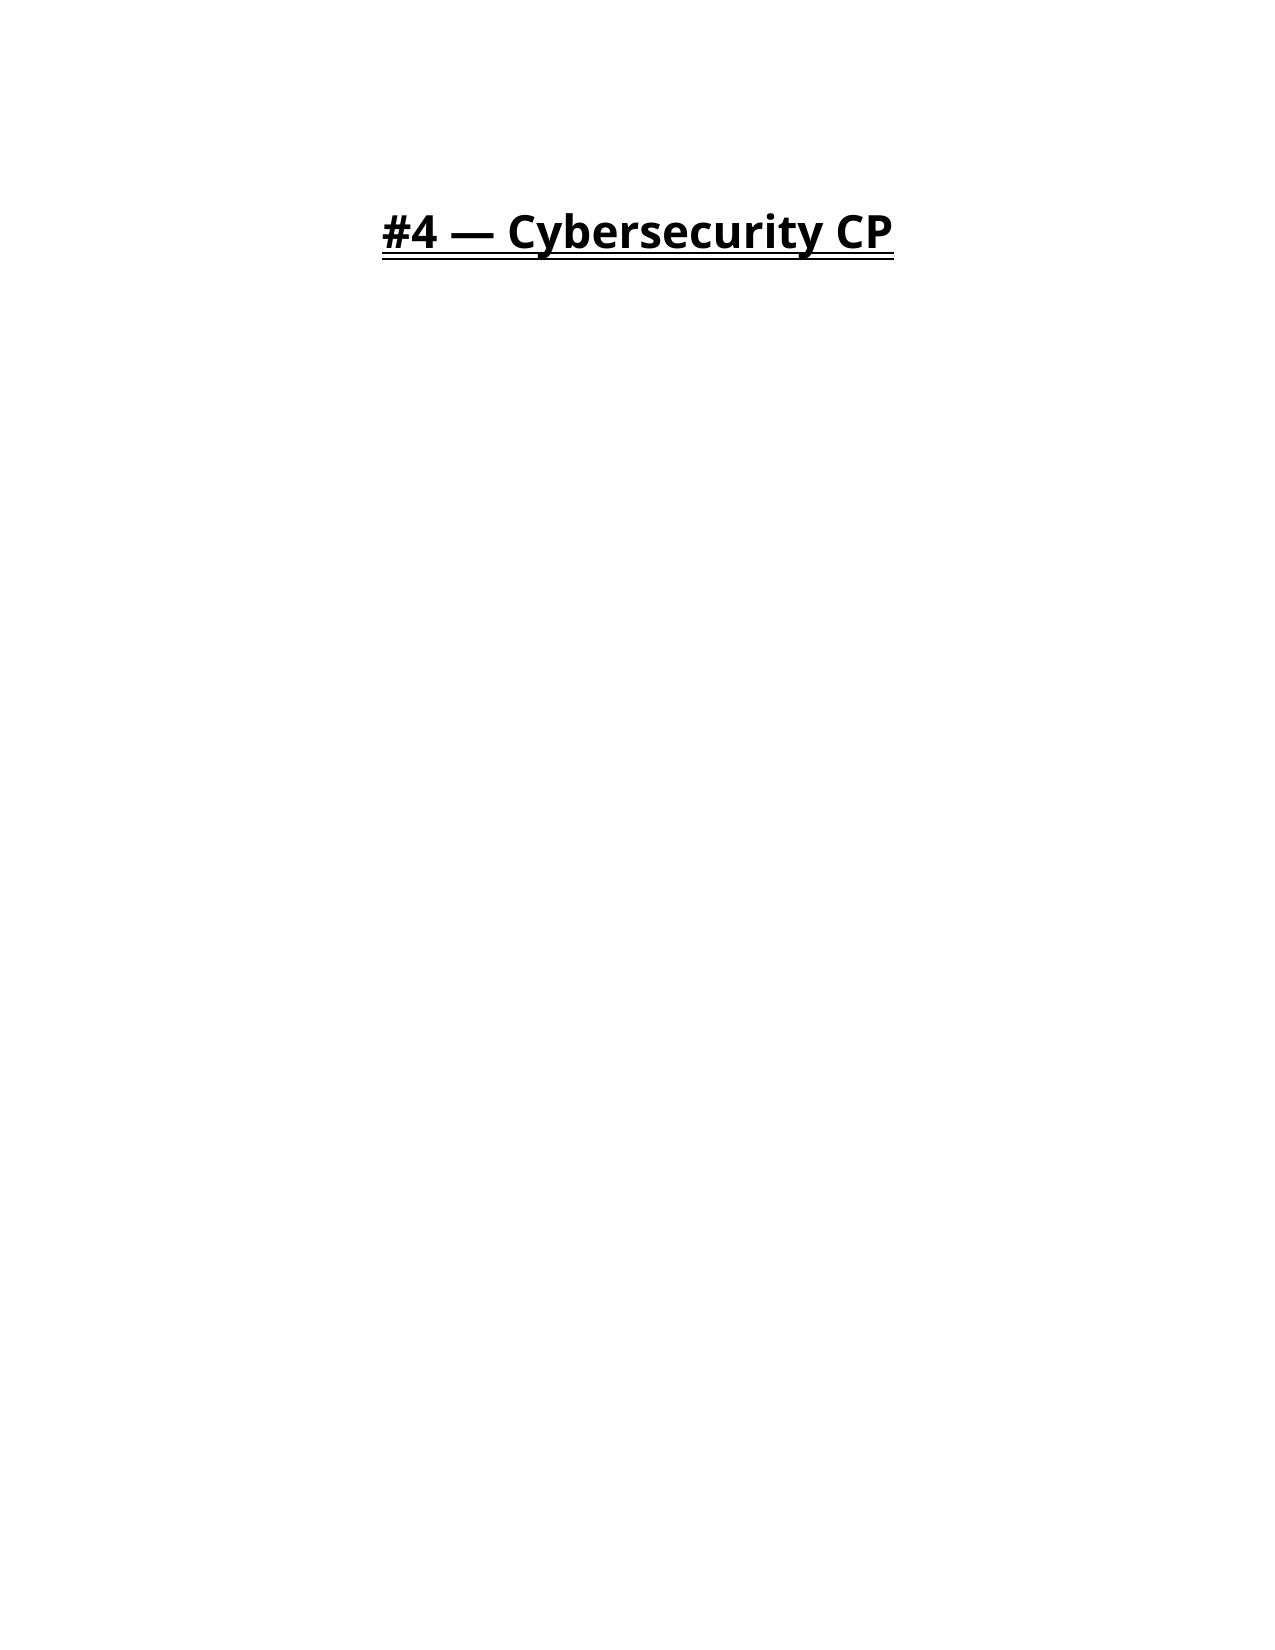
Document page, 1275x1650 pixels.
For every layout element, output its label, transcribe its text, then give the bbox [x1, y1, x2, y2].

subtitle #4 — Cybersecurity CP [187, 200, 1087, 262]
